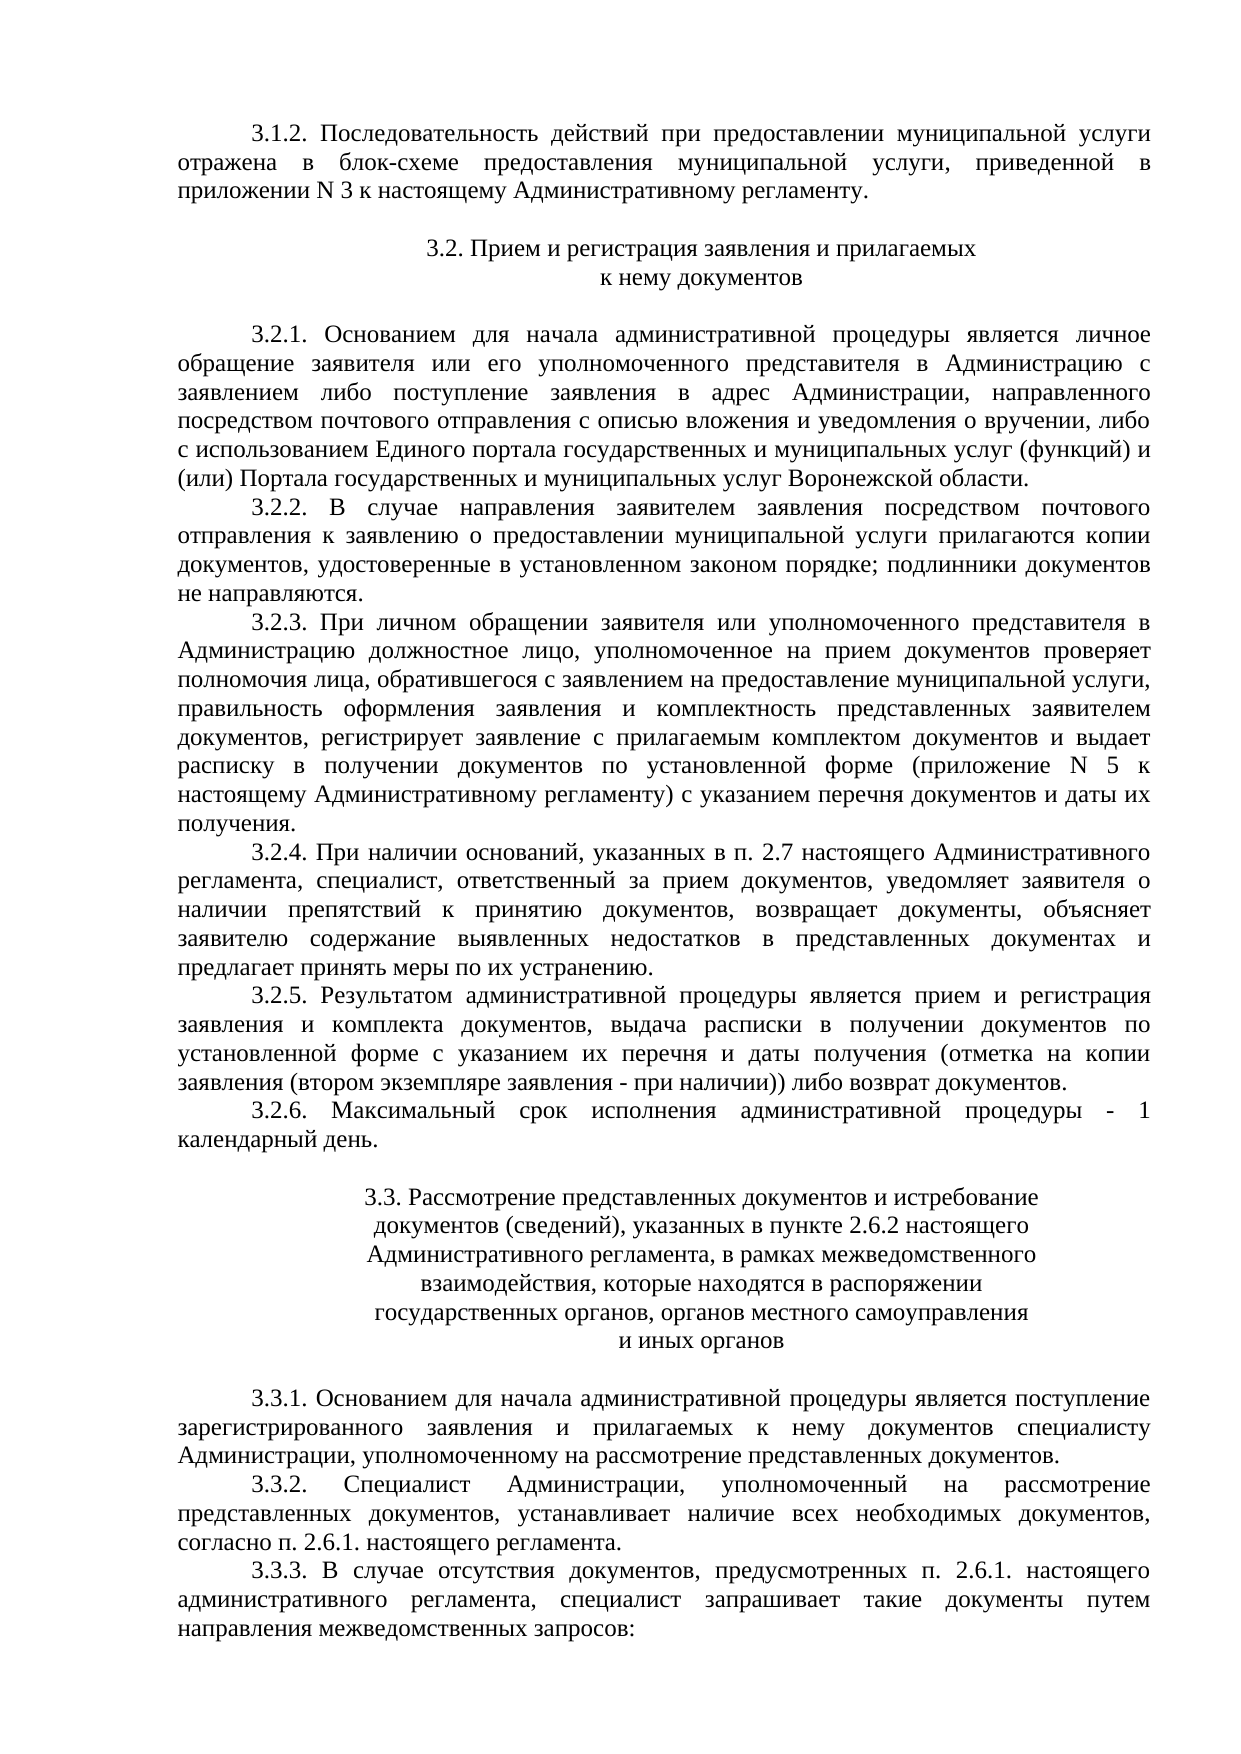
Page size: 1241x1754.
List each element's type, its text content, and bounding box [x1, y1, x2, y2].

text документов (сведений), указанных в пункте 2.6.2 настоящего [177, 1211, 1152, 1239]
text 3.2.3. При личном обращении заявителя или уполномоченного представителя в Администрацию должностное лицо, уполномоченное на прием документов проверяет полномочия лица, обратившегося с заявлением на предоставление муниципальной услуги, правильность оформления заявления и комплектность представленных заявителем документов, регистрирует заявление с прилагаемым комплектом документов и выдает расписку в получении документов по установленной форме (приложение N 5 к настоящему Административному регламенту) с указанием перечня документов и даты их получения. [177, 607, 1152, 837]
text 3.2.1. Основанием для начала административной процедуры является личное обращение заявителя или его уполномоченного представителя в Администрацию с заявлением либо поступление заявления в адрес Администрации, направленного посредством почтового отправления с описью вложения и уведомления о вручении, либо с использованием Единого портала государственных и муниципальных услуг (функций) и (или) Портала государственных и муниципальных услуг Воронежской области. [177, 319, 1152, 492]
text и иных органов [177, 1326, 1152, 1354]
text государственных органов, органов местного самоуправления [177, 1297, 1152, 1326]
text Административного регламента, в рамках межведомственного [177, 1239, 1152, 1268]
text 3.1.2. Последовательность действий при предоставлении муниципальной услуги отражена в блок-схеме предоставления муниципальной услуги, приведенной в приложении N 3 к настоящему Административному регламенту. [177, 118, 1152, 204]
text к нему документов [177, 262, 1152, 291]
text 3.2.5. Результатом административной процедуры является прием и регистрация заявления и комплекта документов, выдача расписки в получении документов по установленной форме с указанием их перечня и даты получения (отметка на копии заявления (втором экземпляре заявления - при наличии)) либо возврат документов. [177, 981, 1152, 1096]
text 3.2.6. Максимальный срок исполнения административной процедуры - 1 календарный день. [177, 1096, 1152, 1153]
text 3.2.4. При наличии оснований, указанных в п. 2.7 настоящего Административного регламента, специалист, ответственный за прием документов, уведомляет заявителя о наличии препятствий к принятию документов, возвращает документы, объясняет заявителю содержание выявленных недостатков в представленных документах и предлагает принять меры по их устранению. [177, 837, 1152, 981]
text 3.3. Рассмотрение представленных документов и истребование [177, 1182, 1152, 1211]
text 3.2.2. В случае направления заявителем заявления посредством почтового отправления к заявлению о предоставлении муниципальной услуги прилагаются копии документов, удостоверенные в установленном законом порядке; подлинники документов не направляются. [177, 492, 1152, 607]
text 3.3.1. Основанием для начала административной процедуры является поступление зарегистрированного заявления и прилагаемых к нему документов специалисту Администрации, уполномоченному на рассмотрение представленных документов. [177, 1383, 1151, 1469]
text 3.3.3. В случае отсутствия документов, предусмотренных п. 2.6.1. настоящего административного регламента, специалист запрашивает такие документы путем направления межведомственных запросов: [177, 1556, 1151, 1642]
text 3.3.2. Специалист Администрации, уполномоченный на рассмотрение представленных документов, устанавливает наличие всех необходимых документов, согласно п. 2.6.1. настоящего регламента. [177, 1469, 1151, 1556]
text 3.2. Прием и регистрация заявления и прилагаемых [177, 233, 1152, 262]
text взаимодействия, которые находятся в распоряжении [177, 1268, 1152, 1297]
